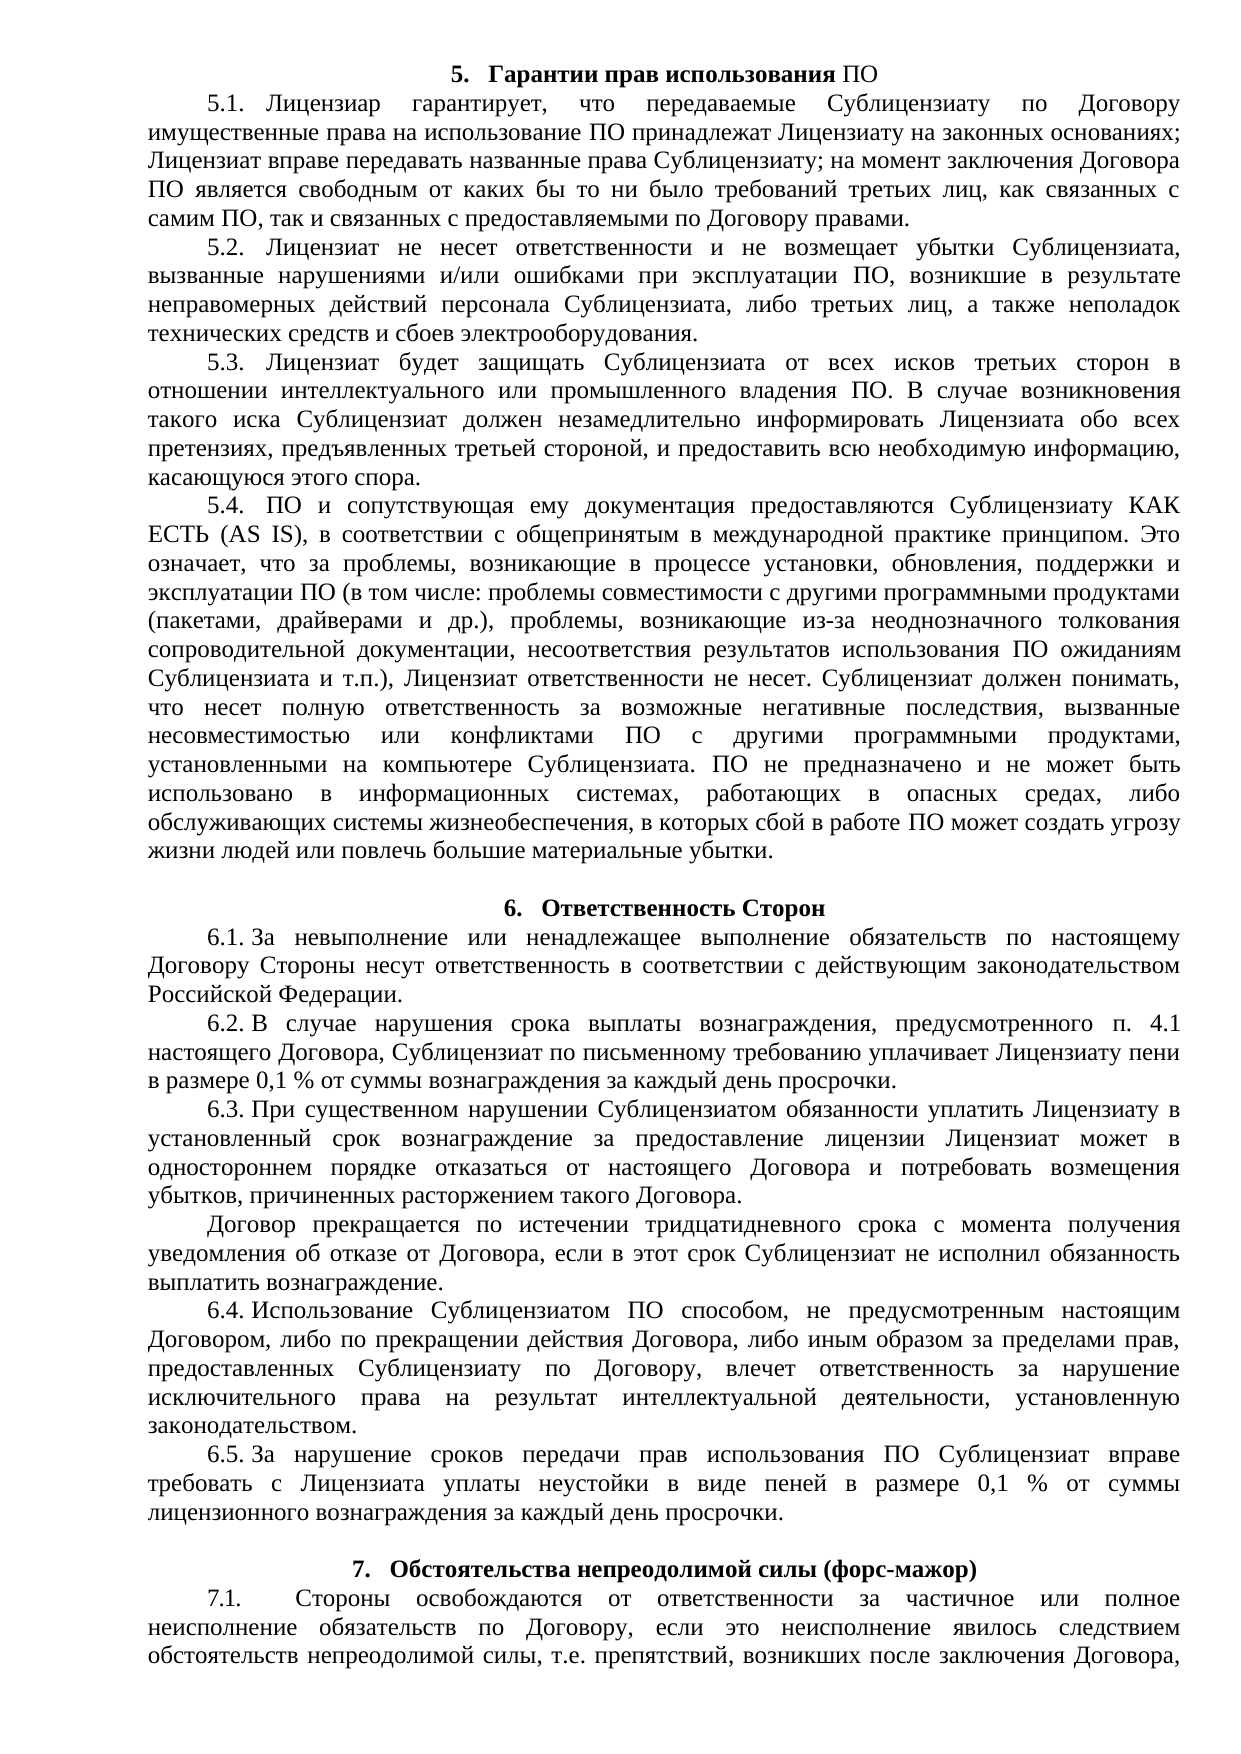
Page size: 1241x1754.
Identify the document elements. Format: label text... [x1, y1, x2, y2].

list Использование Сублицензиатом ПО способом, не предусмотренным настоящим Договором, либо по прекращении действия Договора, либо иным образом за пределами прав, предоставленных Сублицензиату по Договору, влечет ответственность за нарушение исключительного права на результат интеллектуальной деятельности, установленную законодательством. [148, 1295, 1181, 1439]
list За невыполнение или ненадлежащее выполнение обязательств по настоящему Договору Стороны несут ответственность в соответствии с действующим законодательством Российской Федерации. [148, 922, 1181, 1008]
list Ответственность Сторон [148, 893, 1181, 922]
list Обстоятельства непреодолимой силы (форс-мажор) [148, 1554, 1181, 1583]
list Лицензиат не несет ответственности и не возмещает убытки Сублицензиата, вызванные нарушениями и/или ошибками при эксплуатации ПО, возникшие в результате неправомерных действий персонала Сублицензиата, либо третьих лиц, а также неполадок технических средств и сбоев электрооборудования. [148, 232, 1181, 347]
text Договор прекращается по истечении тридцатидневного срока с момента получения уведомления об отказе от Договора, если в этот срок Сублицензиат не исполнил обязанность выплатить вознаграждение. [148, 1209, 1181, 1295]
list За нарушение сроков передачи прав использования ПО Сублицензиат вправе требовать с Лицензиата уплаты неустойки в виде пеней в размере 0,1 % от суммы лицензионного вознаграждения за каждый день просрочки. [148, 1439, 1181, 1525]
list ПО и сопутствующая ему документация предоставляются Сублицензиату КАК ЕСТЬ (AS IS), в соответствии с общепринятым в международной практике принципом. Это означает, что за проблемы, возникающие в процессе установки, обновления, поддержки и эксплуатации ПО (в том числе: проблемы совместимости с другими программными продуктами (пакетами, драйверами и др.), проблемы, возникающие из-за неоднозначного толкования сопроводительной документации, несоответствия результатов использования ПО ожиданиям Сублицензиата и т.п.), Лицензиат ответственности не несет. Сублицензиат должен понимать, что несет полную ответственность за возможные негативные последствия, вызванные несовместимостью или конфликтами ПО с другими программными продуктами, установленными на компьютере Сублицензиата. ПО не предназначено и не может быть использовано в информационных системах, работающих в опасных средах, либо обслуживающих системы жизнеобеспечения, в которых сбой в работе ПО может создать угрозу жизни людей или повлечь большие материальные убытки. [148, 490, 1181, 864]
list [148, 1583, 1181, 1669]
list При существенном нарушении Сублицензиатом обязанности уплатить Лицензиату в установленный срок вознаграждение за предоставление лицензии Лицензиат может в одностороннем порядке отказаться от настоящего Договора и потребовать возмещения убытков, причиненных расторжением такого Договора. [148, 1094, 1181, 1209]
list Лицензиат будет защищать Сублицензиата от всех исков третьих сторон в отношении интеллектуального или промышленного владения ПО. В случае возникновения такого иска Сублицензиат должен незамедлительно информировать Лицензиата обо всех претензиях, предъявленных третьей стороной, и предоставить всю необходимую информацию, касающуюся этого спора. [148, 347, 1181, 490]
list Гарантии прав использования ПО [148, 59, 1181, 88]
list Лицензиар гарантирует, что передаваемые Сублицензиату по Договору имущественные права на использование ПО принадлежат Лицензиату на законных основаниях; Лицензиат вправе передавать названные права Сублицензиату; на момент заключения Договора ПО является свободным от каких бы то ни было требований третьих лиц, как связанных с самим ПО, так и связанных с предоставляемыми по Договору правами. [148, 88, 1181, 232]
list В случае нарушения срока выплаты вознаграждения, предусмотренного п. 4.1 настоящего Договора, Сублицензиат по письменному требованию уплачивает Лицензиату пени в размере 0,1 % от суммы вознаграждения за каждый день просрочки. [148, 1008, 1181, 1094]
